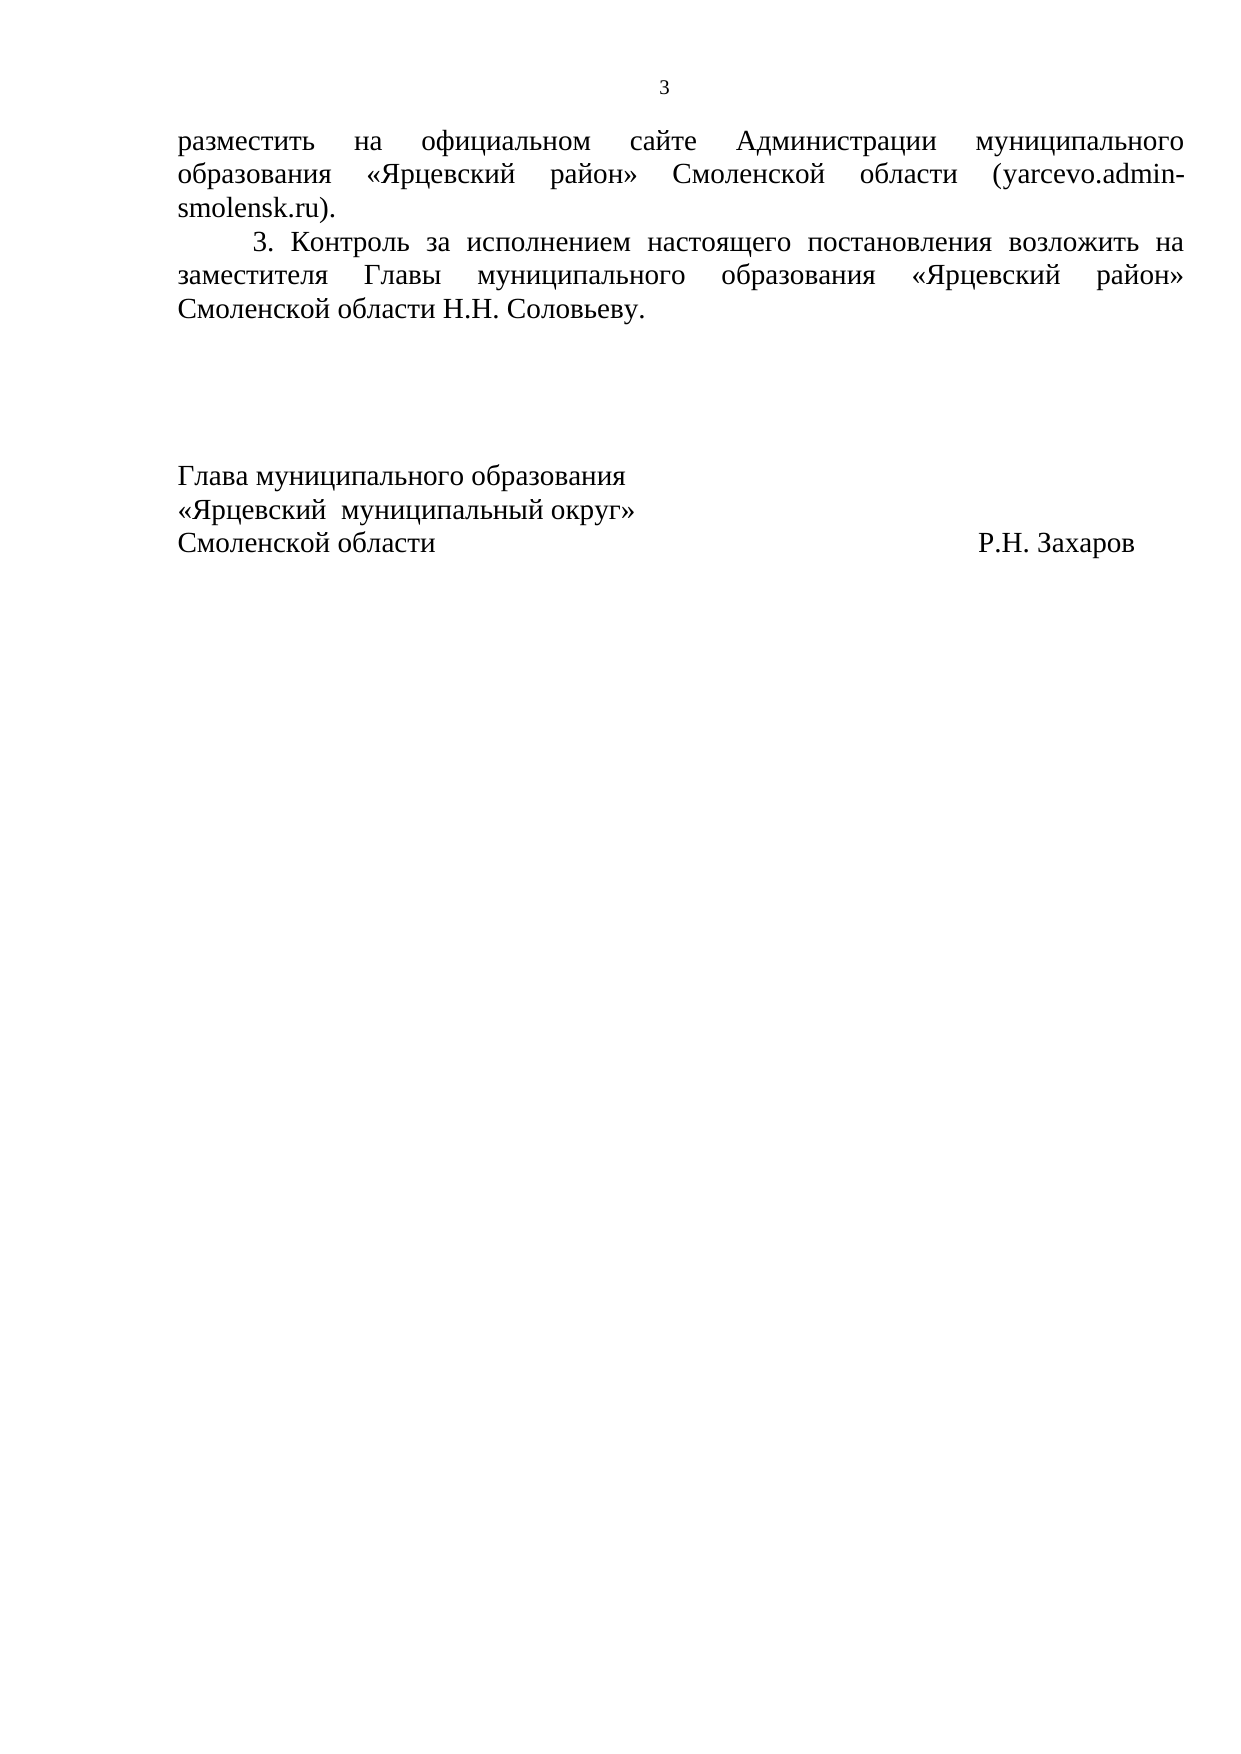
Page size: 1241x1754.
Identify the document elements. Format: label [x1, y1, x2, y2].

table_header [166, 123, 1196, 646]
